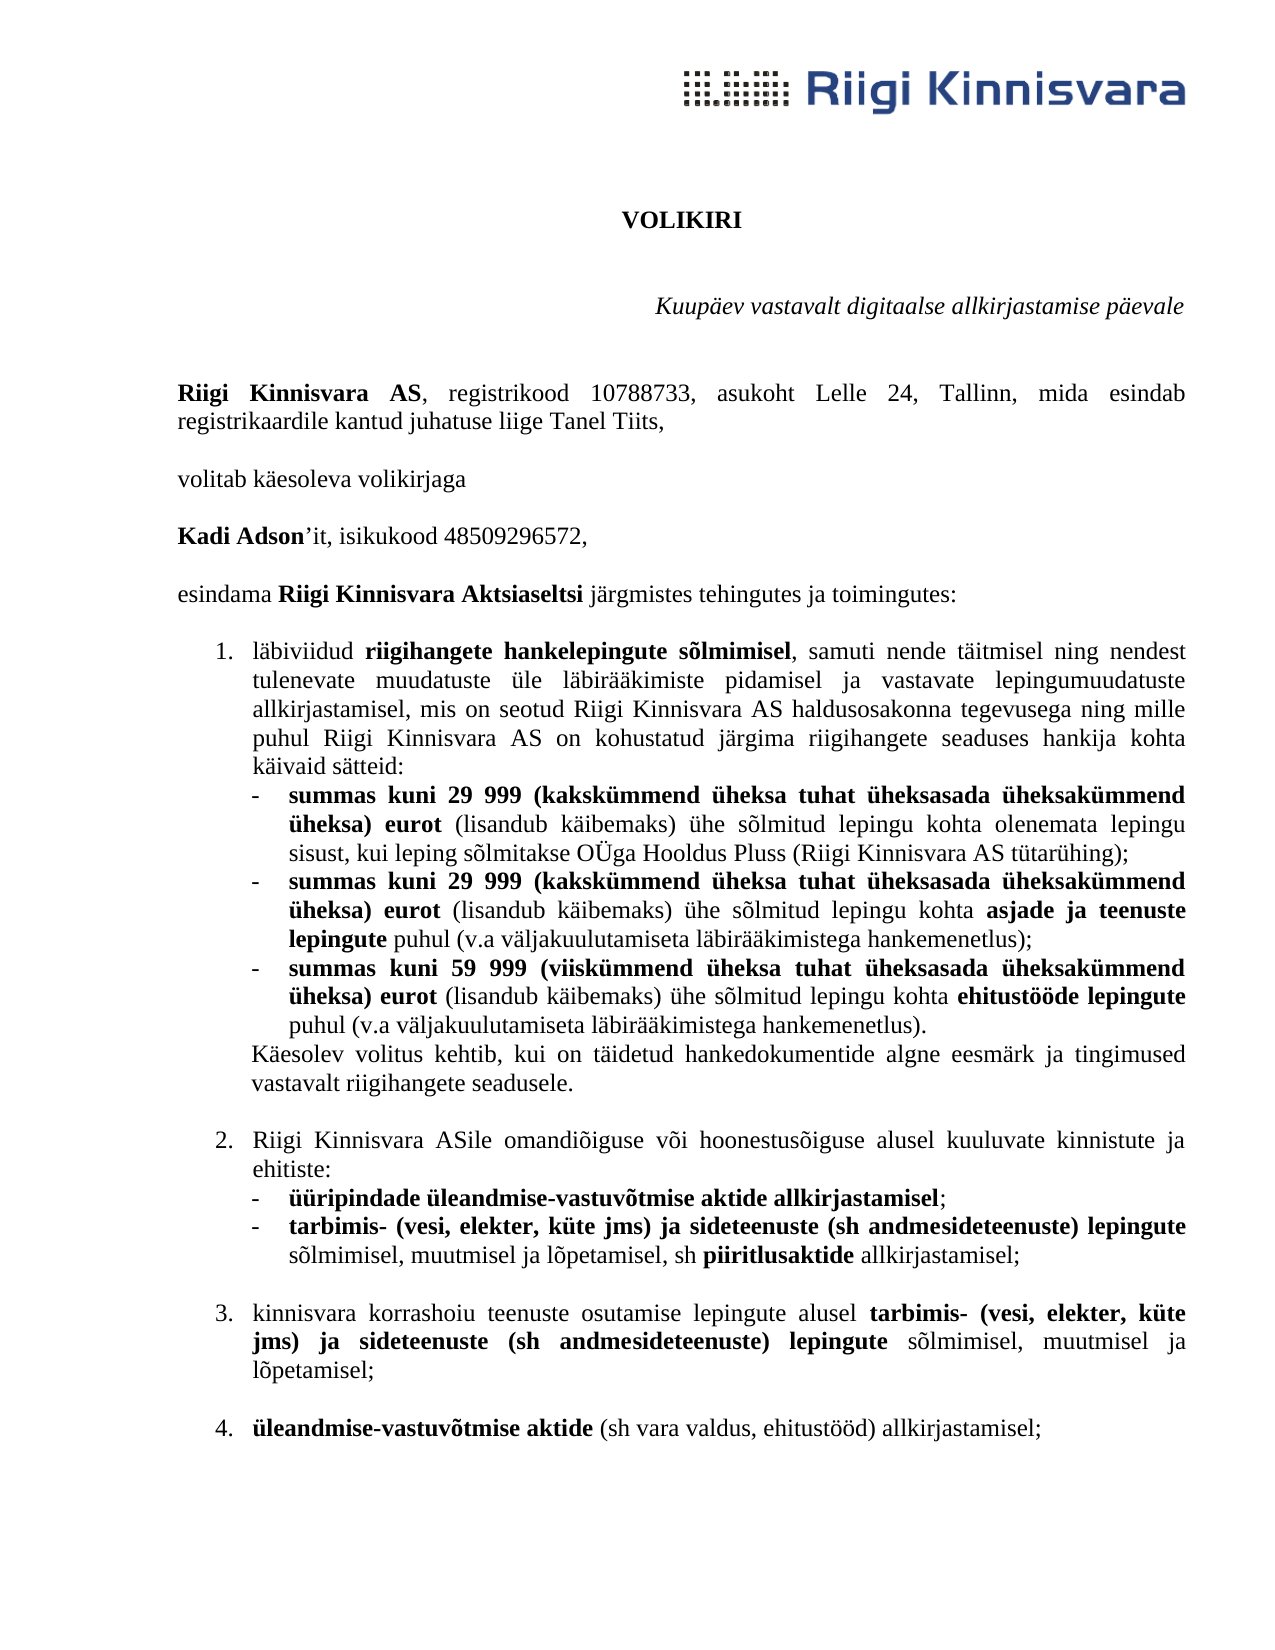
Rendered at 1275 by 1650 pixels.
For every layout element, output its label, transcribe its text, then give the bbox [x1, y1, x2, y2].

text Riigi Kinnisvara AS, registrikood 10788733, asukoht Lelle 24, Tallinn, mida esindab registrikaardile kantud juhatuse liige Tanel Tiits, [177, 378, 1186, 435]
list üleandmise-vastuvõtmise aktide (sh vara valdus, ehitustööd) allkirjastamisel; [215, 1413, 1186, 1441]
text Käesolev volitus kehtib, kui on täidetud hankedokumentide algne eesmärk ja tingimused vastavalt riigihangete seadusele. [251, 1039, 1186, 1096]
text Kuupäev vastavalt digitaalse allkirjastamise päevale [177, 291, 1186, 320]
list kinnisvara korrashoiu teenuste osutamise lepingute alusel tarbimis- (vesi, elekter, küte jms) ja sideteenuste (sh andmesideteenuste) lepingute sõlmimisel, muutmisel ja lõpetamisel; [215, 1298, 1186, 1384]
list summas kuni 29 999 (kakskümmend üheksa tuhat üheksasada üheksakümmend üheksa) eurot (lisandub käibemaks) ühe sõlmitud lepingu kohta olenemata lepingu sisust, kui leping sõlmitakse OÜga Hooldus Pluss (Riigi Kinnisvara AS tütarühing); [251, 780, 1186, 866]
list läbiviidud riigihangete hankelepingute sõlmimisel, samuti nende täitmisel ning nendest tulenevate muudatuste üle läbirääkimiste pidamisel ja vastavate lepingumuudatuste allkirjastamisel, mis on seotud Riigi Kinnisvara AS haldusosakonna tegevusega ning mille puhul Riigi Kinnisvara AS on kohustatud järgima riigihangete seaduses hankija kohta käivaid sätteid: [215, 636, 1186, 780]
text esindama Riigi Kinnisvara Aktsiaseltsi järgmistes tehingutes ja toimingutes: [177, 579, 1186, 608]
list summas kuni 29 999 (kakskümmend üheksa tuhat üheksasada üheksakümmend üheksa) eurot (lisandub käibemaks) ühe sõlmitud lepingu kohta asjade ja teenuste lepingute puhul (v.a väljakuulutamiseta läbirääkimistega hankemenetlus); [251, 866, 1186, 953]
text volitab käesoleva volikirjaga [177, 464, 1186, 493]
text VOLIKIRI [177, 205, 1186, 234]
text Kadi Adson’it, isikukood 48509296572, [177, 521, 1186, 550]
list üüripindade üleandmise-vastuvõtmise aktide allkirjastamisel; [251, 1183, 1186, 1211]
list tarbimis- (vesi, elekter, küte jms) ja sideteenuste (sh andmesideteenuste) lepingute sõlmimisel, muutmisel ja lõpetamisel, sh piiritlusaktide allkirjastamisel; [251, 1211, 1186, 1269]
list summas kuni 59 999 (viiskümmend üheksa tuhat üheksasada üheksakümmend üheksa) eurot (lisandub käibemaks) ühe sõlmitud lepingu kohta ehitustööde lepingute puhul (v.a väljakuulutamiseta läbirääkimistega hankemenetlus). [251, 953, 1186, 1039]
list Riigi Kinnisvara ASile omandiõiguse või hoonestusõiguse alusel kuuluvate kinnistute ja ehitiste: [215, 1125, 1186, 1183]
